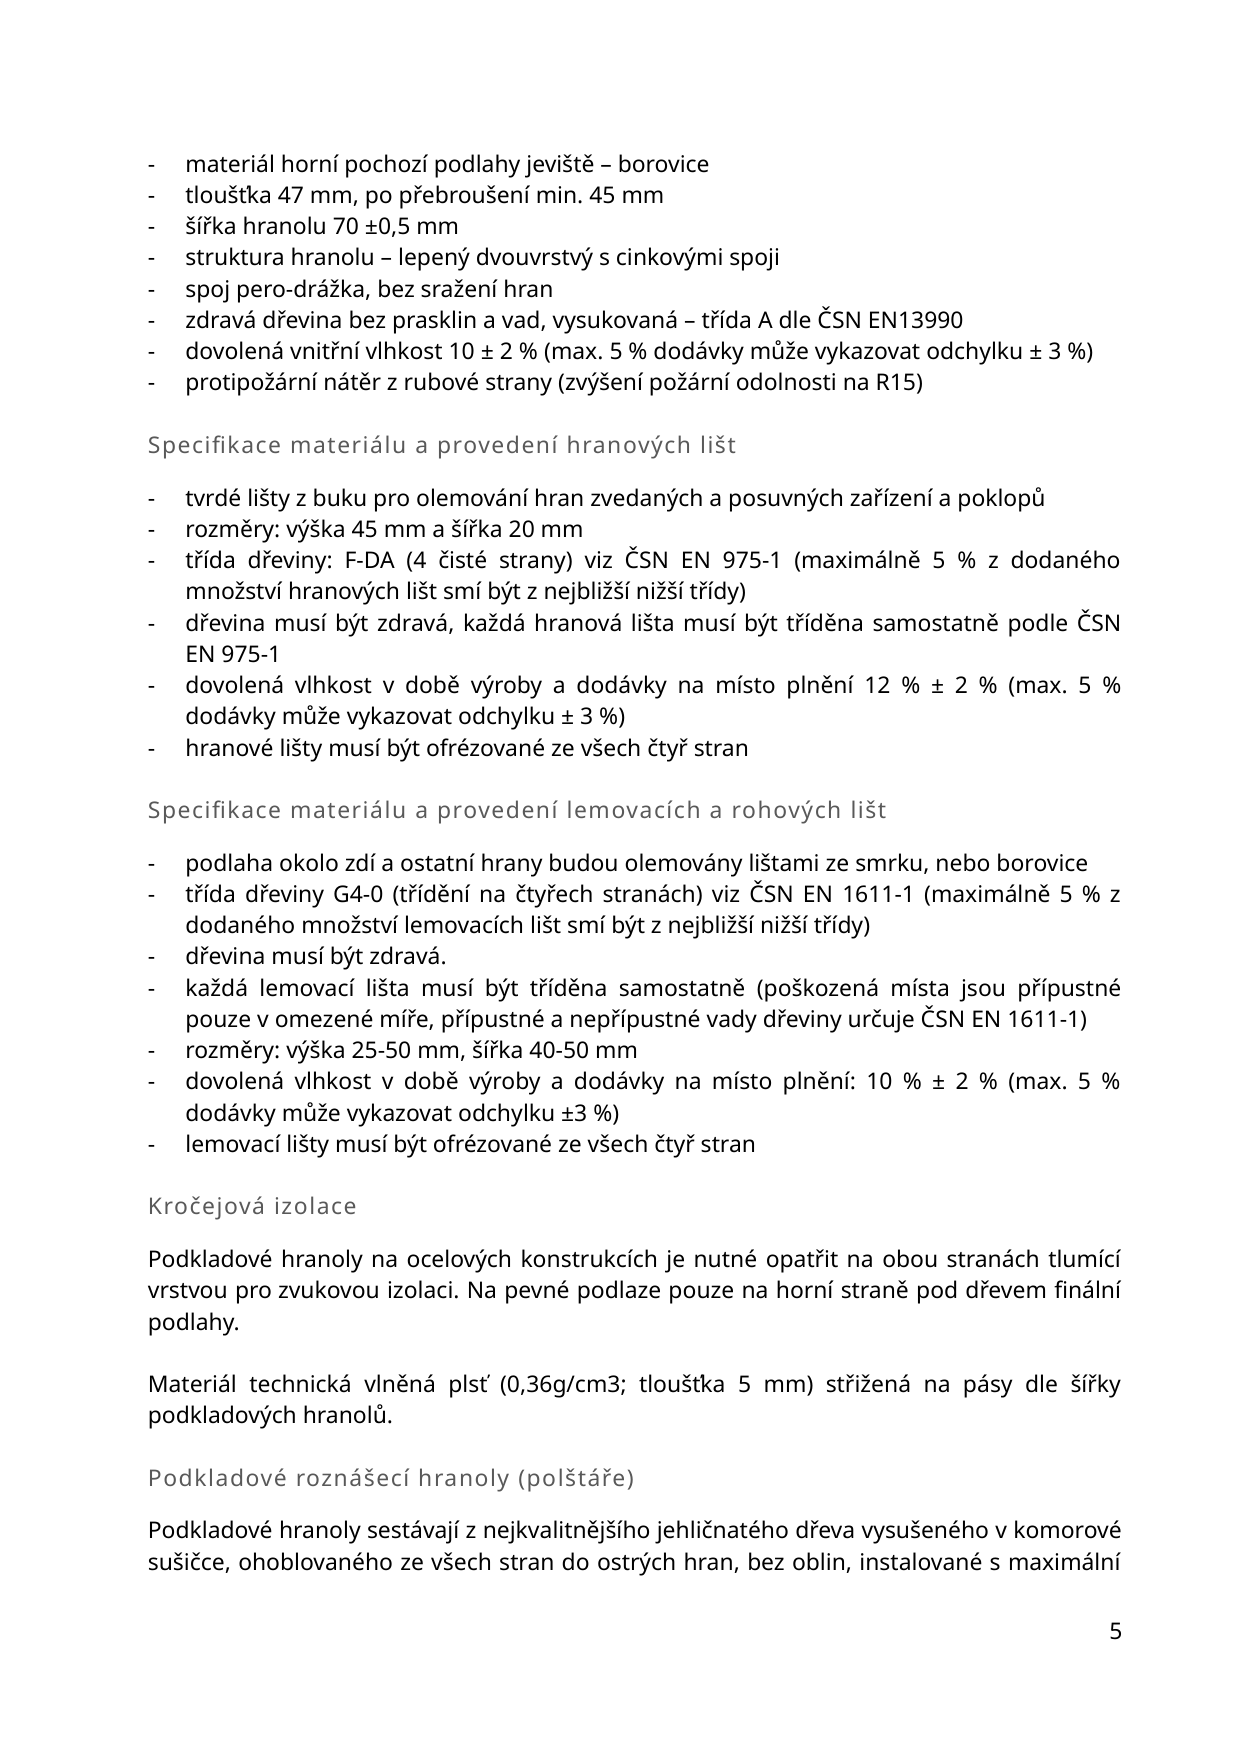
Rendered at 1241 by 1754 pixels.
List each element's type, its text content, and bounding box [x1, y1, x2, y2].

list dřevina musí být zdravá, každá hranová lišta musí být tříděna samostatně podle ČSN EN 975-1 [148, 606, 1122, 669]
subtitle Specifikace materiálu a provedení lemovacích a rohových lišt [148, 794, 1122, 825]
text Materiál technická vlněná plsť (0,36g/cm3; tloušťka 5 mm) střižená na pásy dle šířky podkladových hranolů. [148, 1368, 1122, 1430]
list každá lemovací lišta musí být tříděna samostatně (poškozená místa jsou přípustné pouze v omezené míře, přípustné a nepřípustné vady dřeviny určuje ČSN EN 1611-1) [148, 972, 1122, 1034]
list rozměry: výška 45 mm a šířka 20 mm [148, 513, 1122, 544]
list šířka hranolu 70 ±0,5 mm [148, 210, 1122, 241]
list dovolená vlhkost v době výroby a dodávky na místo plnění: 10 % ± 2 % (max. 5 % dodávky může vykazovat odchylku ±3 %) [148, 1065, 1122, 1128]
list materiál horní pochozí podlahy jeviště – borovice [148, 148, 1122, 179]
list hranové lišty musí být ofrézované ze všech čtyř stran [148, 731, 1122, 763]
list dovolená vlhkost v době výroby a dodávky na místo plnění 12 % ± 2 % (max. 5 % dodávky může vykazovat odchylku ± 3 %) [148, 669, 1122, 731]
list spoj pero-drážka, bez sražení hran [148, 273, 1122, 304]
list protipožární nátěr z rubové strany (zvýšení požární odolnosti na R15) [148, 366, 1122, 398]
list třída dřeviny G4-0 (třídění na čtyřech stranách) viz ČSN EN 1611-1 (maximálně 5 % z dodaného množství lemovacích lišt smí být z nejbližší nižší třídy) [148, 878, 1122, 940]
list dovolená vnitřní vlhkost 10 ± 2 % (max. 5 % dodávky může vykazovat odchylku ± 3 %) [148, 335, 1122, 366]
list podlaha okolo zdí a ostatní hrany budou olemovány lištami ze smrku, nebo borovice [148, 847, 1122, 878]
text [148, 1514, 1122, 1577]
list tloušťka 47 mm, po přebroušení min. 45 mm [148, 179, 1122, 210]
subtitle Podkladové roznášecí hranoly (polštáře) [148, 1462, 1122, 1493]
text Podkladové hranoly na ocelových konstrukcích je nutné opatřit na obou stranách tlumící vrstvou pro zvukovou izolaci. Na pevné podlaze pouze na horní straně pod dřevem finální podlahy. [148, 1243, 1122, 1337]
list rozměry: výška 25-50 mm, šířka 40-50 mm [148, 1034, 1122, 1065]
subtitle Kročejová izolace [148, 1190, 1122, 1222]
list tvrdé lišty z buku pro olemování hran zvedaných a posuvných zařízení a poklopů [148, 481, 1122, 513]
list zdravá dřevina bez prasklin a vad, vysukovaná – třída A dle ČSN EN13990 [148, 304, 1122, 335]
list třída dřeviny: F-DA (4 čisté strany) viz ČSN EN 975-1 (maximálně 5 % z dodaného množství hranových lišt smí být z nejbližší nižší třídy) [148, 544, 1122, 606]
list dřevina musí být zdravá. [148, 940, 1122, 972]
list lemovací lišty musí být ofrézované ze všech čtyř stran [148, 1128, 1122, 1159]
list struktura hranolu – lepený dvouvrstvý s cinkovými spoji [148, 241, 1122, 273]
subtitle Specifikace materiálu a provedení hranových lišt [148, 429, 1122, 460]
